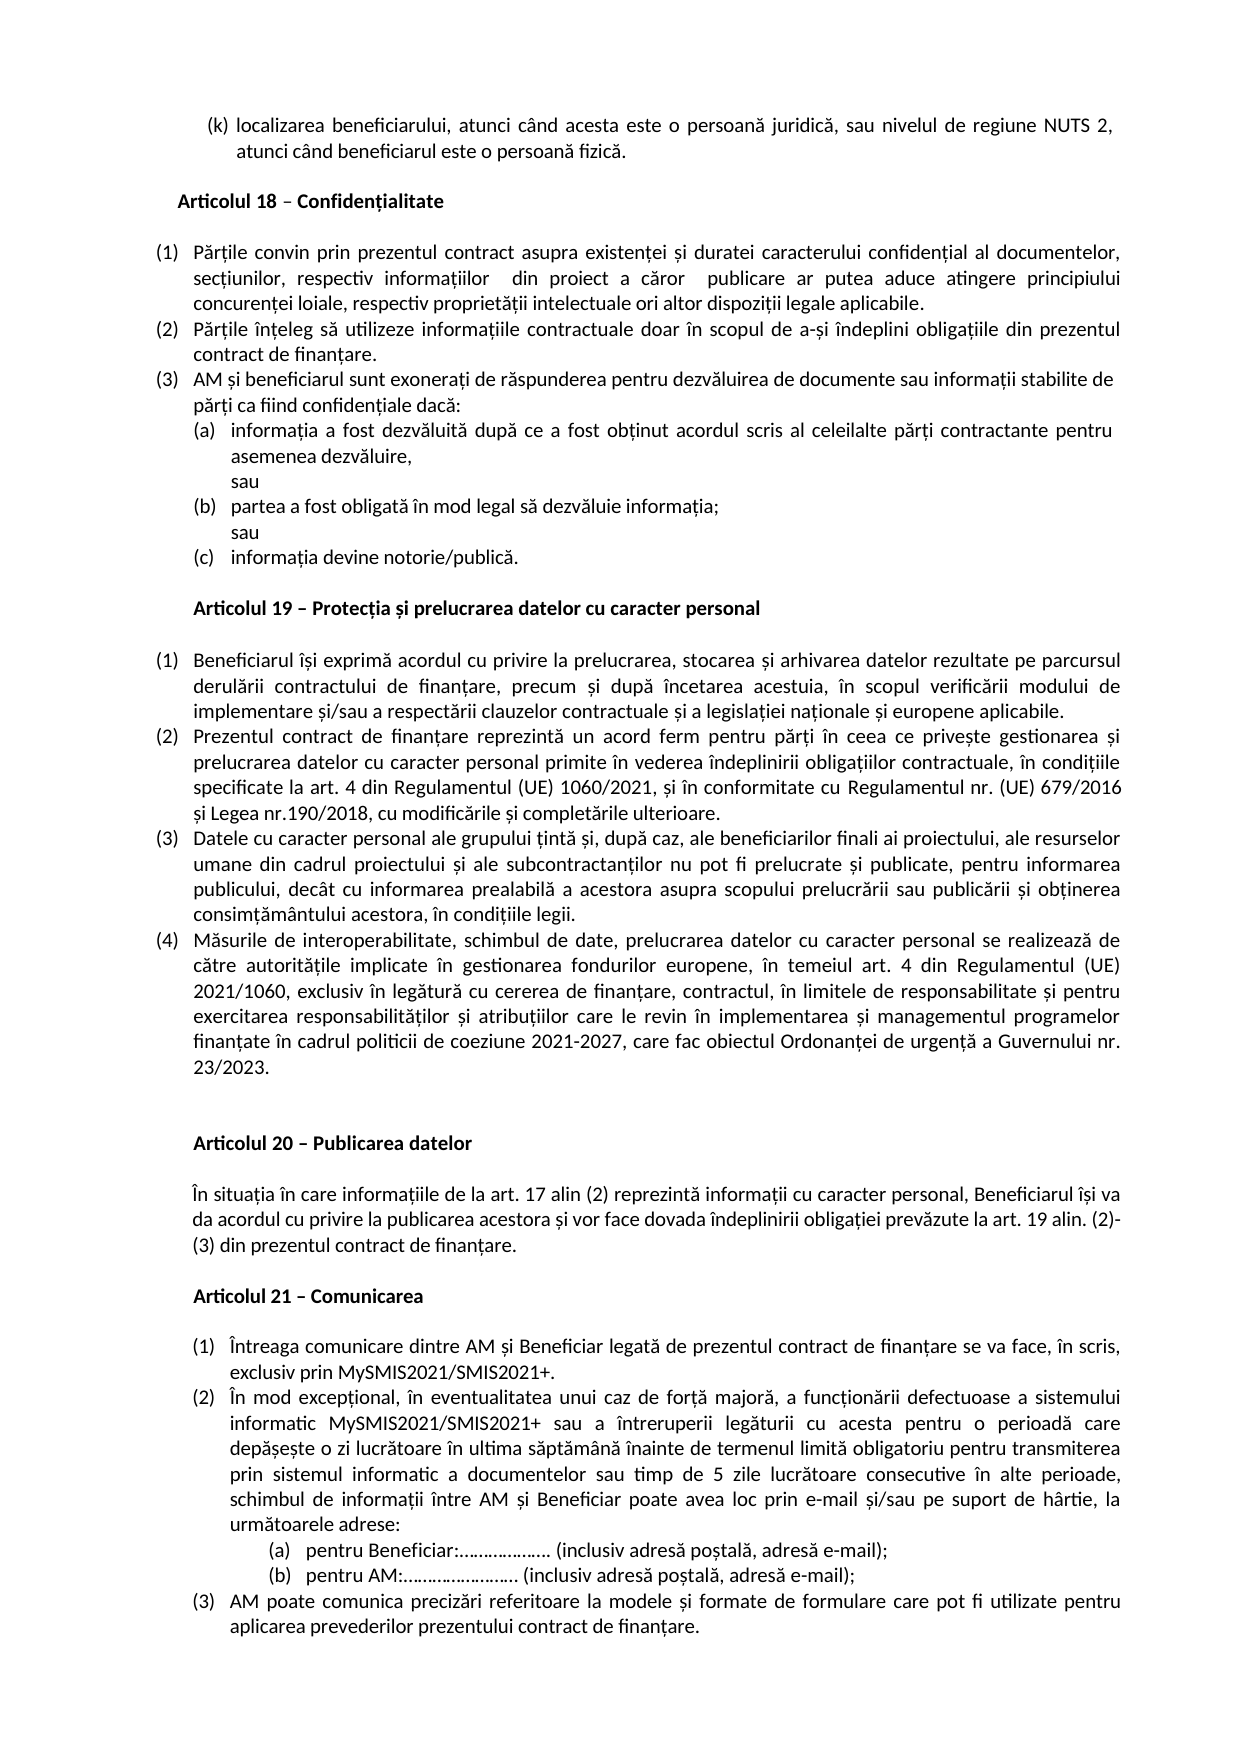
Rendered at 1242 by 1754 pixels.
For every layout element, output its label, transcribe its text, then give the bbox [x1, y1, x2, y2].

text (k) localizarea beneficiarului, atunci când acesta este o persoană juridică, sau nivelul de regiune NUTS 2, atunci când beneficiarul este o persoană fizică. [207, 112, 1114, 163]
text În situația în care informațiile de la art. 17 alin (2) reprezintă informații cu caracter personal, Beneficiarul își va da acordul cu privire la publicarea acestora și vor face dovada îndeplinirii obligației prevăzute la art. 19 alin. (2)-(3) din prezentul contract de finanțare. [192, 1181, 1122, 1257]
list Beneficiarul îşi exprimă acordul cu privire la prelucrarea, stocarea şi arhivarea datelor rezultate pe parcursul derulării contractului de finanțare, precum şi după încetarea acestuia, în scopul verificării modului de implementare şi/sau a respectării clauzelor contractuale şi a legislației naționale şi europene aplicabile. [156, 647, 1122, 724]
text Articolul 21 – Comunicarea [118, 1283, 1122, 1308]
list pentru AM:…………………… (inclusiv adresă poștală, adresă e-mail); [268, 1562, 1122, 1588]
text Articolul 20 – Publicarea datelor [118, 1130, 1122, 1156]
text Articolul 19 – Protecția și prelucrarea datelor cu caracter personal [118, 595, 1122, 622]
list Părțile convin prin prezentul contract asupra existenței și duratei caracterului confidențial al documentelor, secțiunilor, respectiv informațiilor din proiect a căror publicare ar putea aduce atingere principiului concurenței loiale, respectiv proprietății intelectuale ori altor dispoziții legale aplicabile. [156, 239, 1122, 316]
list Măsurile de interoperabilitate, schimbul de date, prelucrarea datelor cu caracter personal se realizează de către autoritățile implicate în gestionarea fondurilor europene, în temeiul art. 4 din Regulamentul (UE) 2021/1060, exclusiv în legătură cu cererea de finanțare, contractul, în limitele de responsabilitate și pentru exercitarea responsabilităților și atribuțiilor care le revin în implementarea și managementul programelor finanțate în cadrul politicii de coeziune 2021-2027, care fac obiectul Ordonanței de urgență a Guvernului nr. 23/2023. [156, 927, 1122, 1079]
list Prezentul contract de finanțare reprezintă un acord ferm pentru părți în ceea ce privește gestionarea și prelucrarea datelor cu caracter personal primite în vederea îndeplinirii obligațiilor contractuale, în condițiile specificate la art. 4 din Regulamentul (UE) 1060/2021, și în conformitate cu Regulamentul nr. (UE) 679/2016 și Legea nr.190/2018, cu modificările și completările ulterioare. [156, 724, 1122, 825]
list sau [231, 468, 1115, 494]
list În mod excepțional, în eventualitatea unui caz de forță majoră, a funcționării defectuoase a sistemului informatic MySMIS2021/SMIS2021+ sau a întreruperii legăturii cu acesta pentru o perioadă care depășește o zi lucrătoare în ultima săptămână înainte de termenul limită obligatoriu pentru transmiterea prin sistemul informatic a documentelor sau timp de 5 zile lucrătoare consecutive în alte perioade, schimbul de informații între AM și Beneficiar poate avea loc prin e-mail și/sau pe suport de hârtie, la următoarele adrese: [192, 1384, 1122, 1537]
list informația a fost dezvăluită după ce a fost obținut acordul scris al celeilalte părți contractante pentru asemenea dezvăluire, [193, 417, 1115, 468]
list Părțile înțeleg să utilizeze informațiile contractuale doar în scopul de a-și îndeplini obligațiile din prezentul contract de finanțare. [156, 316, 1122, 367]
list AM și beneficiarul sunt exonerați de răspunderea pentru dezvăluirea de documente sau informații stabilite de părți ca fiind confidențiale dacă: [156, 367, 1115, 417]
list sau [231, 519, 1115, 544]
list Întreaga comunicare dintre AM și Beneficiar legată de prezentul contract de finanțare se va face, în scris, exclusiv prin MySMIS2021/SMIS2021+. [192, 1334, 1122, 1384]
list pentru Beneficiar:………………. (inclusiv adresă poștală, adresă e-mail); [268, 1537, 1122, 1562]
list informația devine notorie/publică. [193, 544, 1115, 570]
list partea a fost obligată în mod legal să dezvăluie informația; [193, 494, 1115, 519]
list Datele cu caracter personal ale grupului țintă și, după caz, ale beneficiarilor finali ai proiectului, ale resurselor umane din cadrul proiectului și ale subcontractanților nu pot fi prelucrate și publicate, pentru informarea publicului, decât cu informarea prealabilă a acestora asupra scopului prelucrării sau publicării și obținerea consimțământului acestora, în condițiile legii. [156, 825, 1122, 927]
list AM poate comunica precizări referitoare la modele și formate de formulare care pot fi utilizate pentru aplicarea prevederilor prezentului contract de finanțare. [192, 1588, 1122, 1639]
text Articolul 18 – Confidențialitate [130, 189, 1122, 214]
